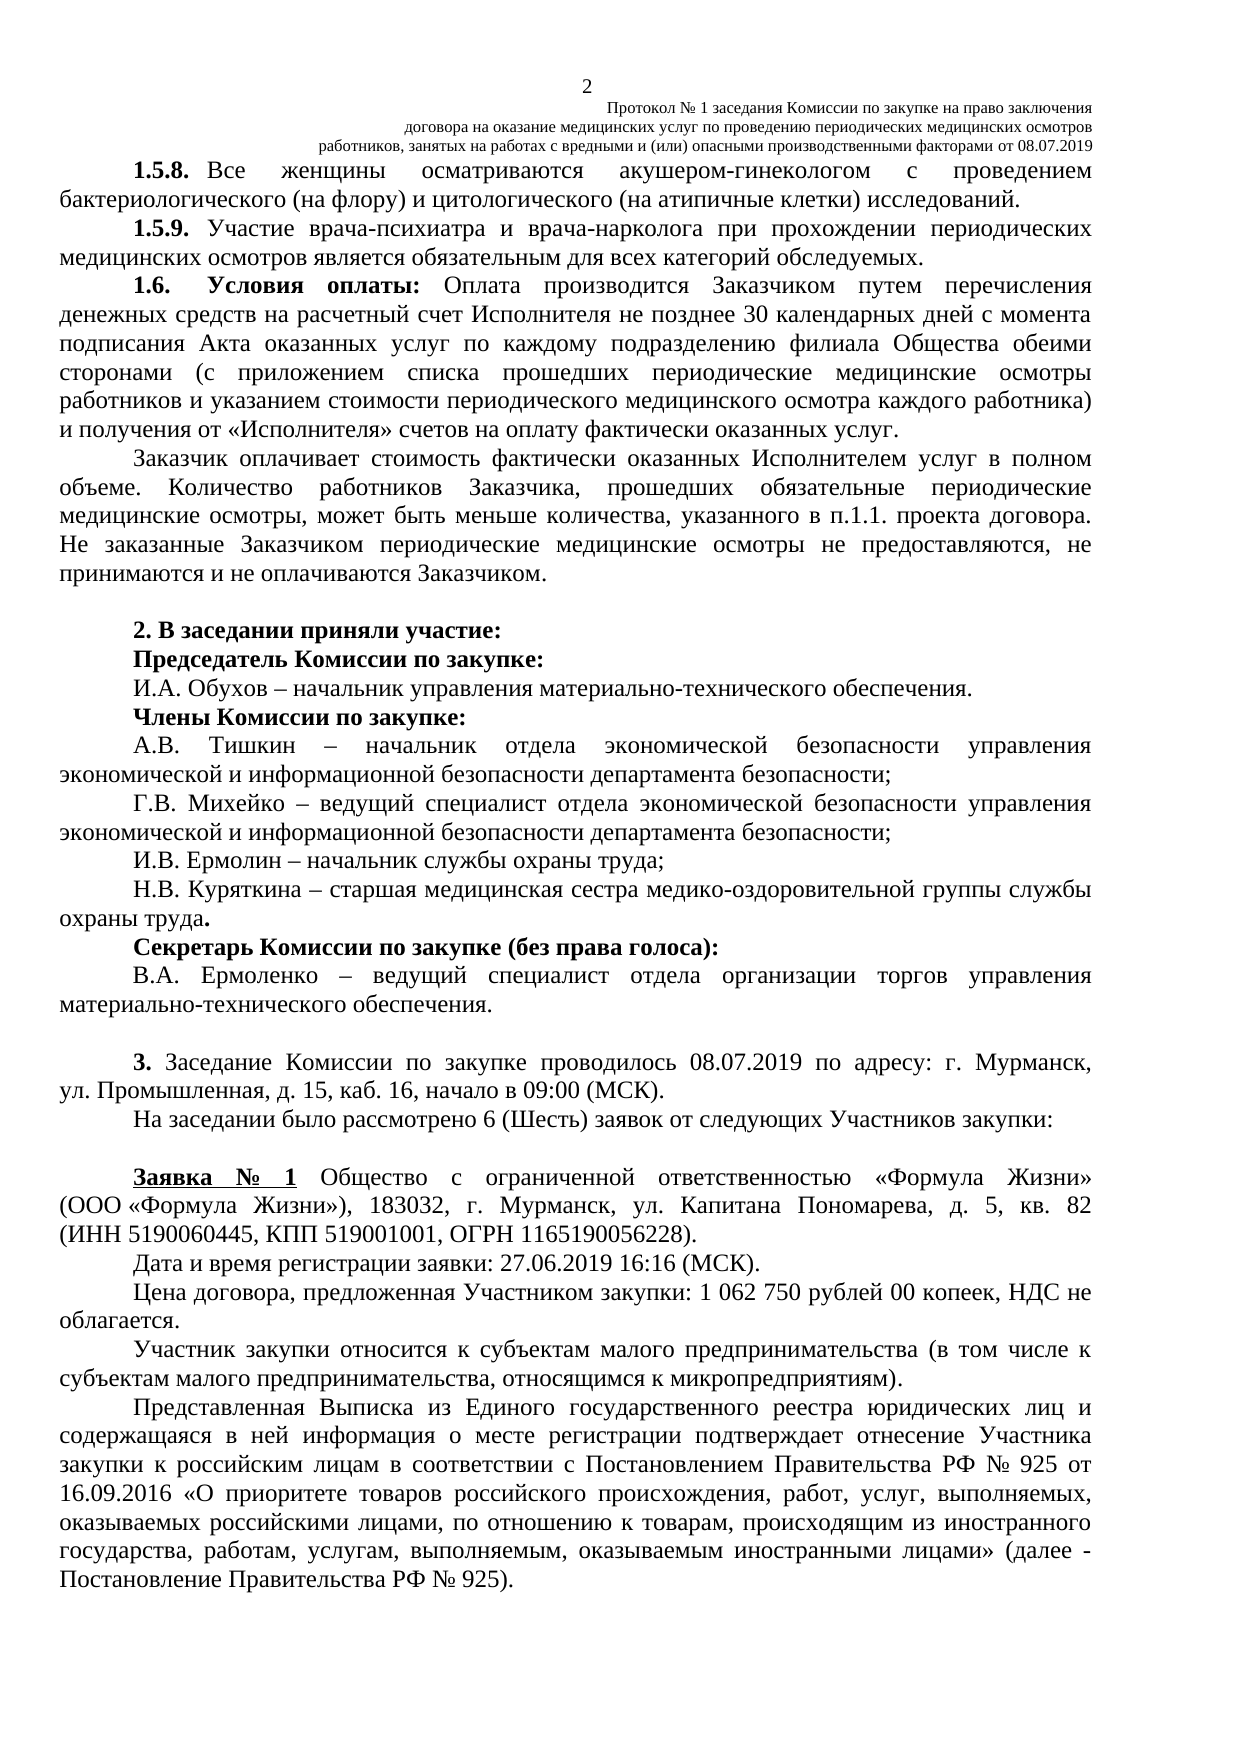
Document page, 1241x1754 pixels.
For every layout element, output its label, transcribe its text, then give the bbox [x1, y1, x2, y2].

list Все женщины осматриваются акушером-гинекологом с проведением бактериологического (на флору) и цитологического (на атипичные клетки) исследований. [59, 155, 1092, 213]
text Секретарь Комиссии по закупке (без права голоса): [59, 932, 1092, 960]
text И.В. Ермолин – начальник службы охраны труда; [59, 845, 1092, 874]
list Условия оплаты: Оплата производится Заказчиком путем перечисления денежных средств на расчетный счет Исполнителя не позднее 30 календарных дней с момента подписания Акта оказанных услуг по каждому подразделению филиала Общества обеими сторонами (с приложением списка прошедших периодические медицинские осмотры работников и указанием стоимости периодического медицинского осмотра каждого работника) и получения от «Исполнителя» счетов на оплату фактически оказанных услуг. [59, 270, 1092, 443]
text В.А. Ермоленко – ведущий специалист отдела организации торгов управления материально-технического обеспечения. [59, 960, 1092, 1018]
subtitle 3. Заседание Комиссии по закупке проводилось 08.07.2019 по адресу: г. Мурманск, ул. Промышленная, д. 15, каб. 16, начало в 09:00 (МСК). [59, 1047, 1092, 1104]
text И.А. Обухов – начальник управления материально-технического обеспечения. [59, 673, 1092, 702]
text Председатель Комиссии по закупке: [59, 644, 1092, 673]
text А.В. Тишкин – начальник отдела экономической безопасности управления экономической и информационной безопасности департамента безопасности; [59, 730, 1092, 788]
list Участие врача-психиатра и врача-нарколога при прохождении периодических медицинских осмотров является обязательным для всех категорий обследуемых. [59, 213, 1092, 270]
subtitle 2. В заседании приняли участие: [59, 615, 1092, 644]
text Н.В. Куряткина – старшая медицинская сестра медико-оздоровительной группы службы охраны труда. [59, 874, 1092, 932]
text Цена договора, предложенная Участником закупки: 1 062 750 рублей 00 копеек, НДС не облагается. [59, 1277, 1092, 1334]
text Г.В. Михейко – ведущий специалист отдела экономической безопасности управления экономической и информационной безопасности департамента безопасности; [59, 788, 1092, 845]
text Заказчик оплачивает стоимость фактически оказанных Исполнителем услуг в полном объеме. Количество работников Заказчика, прошедших обязательные периодические медицинские осмотры, может быть меньше количества, указанного в п.1.1. проекта договора. Не заказанные Заказчиком периодические медицинские осмотры не предоставляются, не принимаются и не оплачиваются Заказчиком. [59, 443, 1092, 587]
text На заседании было рассмотрено 6 (Шесть) заявок от следующих Участников закупки: [59, 1104, 1092, 1133]
text Представленная Выписка из Единого государственного реестра юридических лиц и содержащаяся в ней информация о месте регистрации подтверждает отнесение Участника закупки к российским лицам в соответствии с Постановлением Правительства РФ № 925 от 16.09.2016 «О приоритете товаров российского происхождения, работ, услуг, выполняемых, оказываемых российскими лицами, по отношению к товарам, происходящим из иностранного государства, работам, услугам, выполняемым, оказываемым иностранными лицами» (далее - Постановление Правительства РФ № 925). [59, 1392, 1092, 1593]
text Дата и время регистрации заявки: 27.06.2019 16:16 (МСК). [59, 1248, 1092, 1277]
text Члены Комиссии по закупке: [59, 702, 1092, 730]
text Заявка № 1 Общество с ограниченной ответственностью «Формула Жизни» (ООО «Формула Жизни»), 183032, г. Мурманск, ул. Капитана Пономарева, д. 5, кв. 82 (ИНН 5190060445, КПП 519001001, ОГРН 1165190056228). [59, 1162, 1092, 1248]
